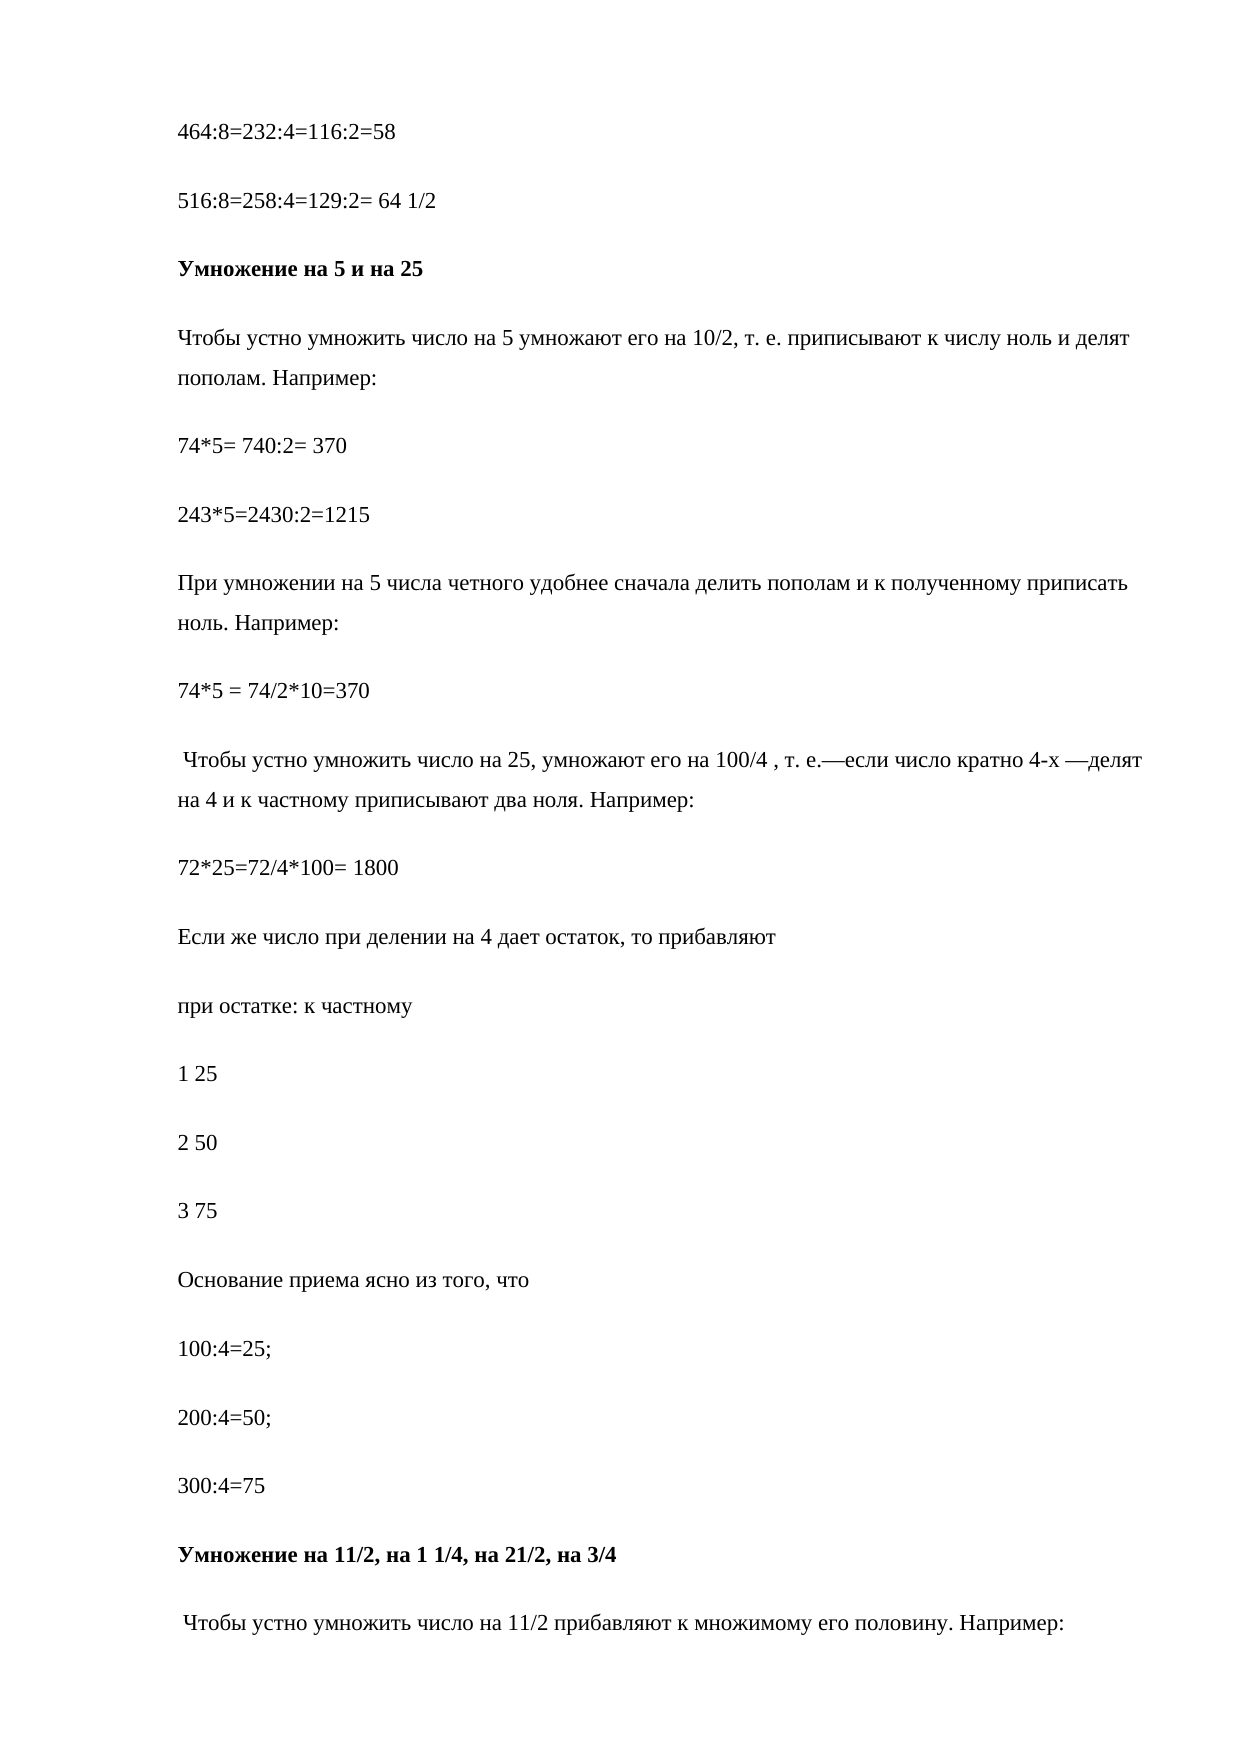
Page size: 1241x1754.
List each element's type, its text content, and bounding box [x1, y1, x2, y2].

text Чтобы устно умножить число на 11/2 прибавляют к множимому его половину. Например: [177, 1609, 1152, 1636]
text 2 50 [177, 1129, 1152, 1155]
text Если же число при делении на 4 дает остаток, то прибавляют [177, 923, 1152, 949]
text 72*25=72/4*100= 1800 [177, 854, 1152, 881]
text 3 75 [177, 1198, 1152, 1224]
text при остатке: к частному [177, 992, 1152, 1018]
text 464:8=232:4=116:2=58 [177, 118, 1152, 144]
text 200:4=50; [177, 1403, 1152, 1430]
text Чтобы устно умножить число на 25, умножают его на 100/4 , т. е.—если число кратно 4-х —делят на 4 и к частному приписывают два ноля. Например: [177, 746, 1152, 812]
text 1 25 [177, 1060, 1152, 1087]
text 74*5 = 74/2*10=370 [177, 678, 1152, 704]
text Умножение на 11/2, на 1 1/4, на 21/2, на 3/4 [177, 1541, 1152, 1567]
text Чтобы устно умножить число на 5 умножают его на 10/2, т. е. приписывают к числу ноль и делят пополам. Например: [177, 324, 1152, 390]
text 74*5= 740:2= 370 [177, 432, 1152, 458]
text 100:4=25; [177, 1335, 1152, 1361]
text Умножение на 5 и на 25 [177, 255, 1152, 282]
text Основание приема ясно из того, что [177, 1266, 1152, 1293]
text При умножении на 5 числа четного удобнее сначала делить пополам и к полученному приписать ноль. Например: [177, 569, 1152, 635]
text 243*5=2430:2=1215 [177, 501, 1152, 527]
text 300:4=75 [177, 1472, 1152, 1498]
text 516:8=258:4=129:2= 64 1/2 [177, 187, 1152, 213]
